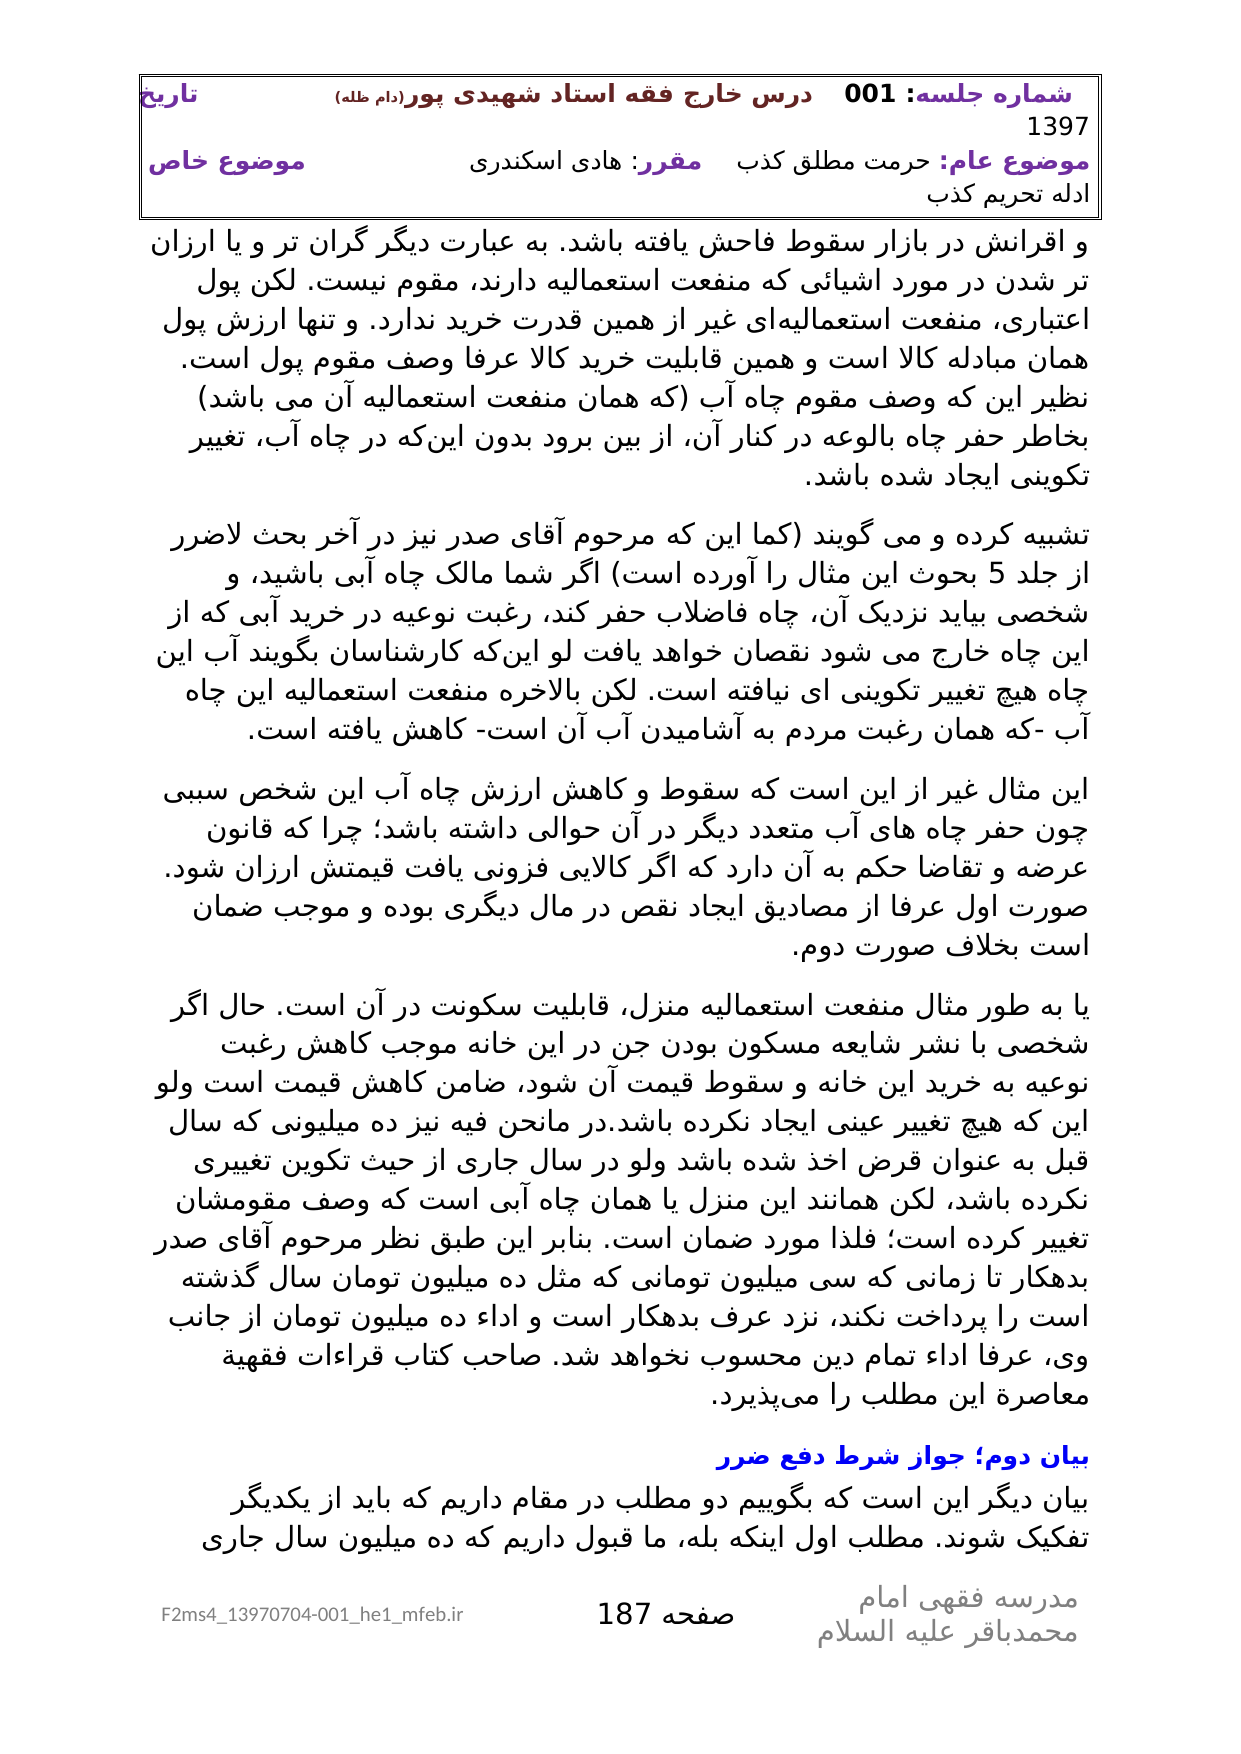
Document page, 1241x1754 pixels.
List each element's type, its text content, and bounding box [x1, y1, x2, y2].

text این مثال غیر از این است که سقوط و کاهش ارزش چاه آب این شخص سببی چون حفر چاه های آب متعدد دیگر در آن حوالی داشته باشد؛ چرا که قانون عرضه و تقاضا حکم به آن دارد که اگر کالایی فزونی یافت قیمتش ارزان شود. صورت اول عرفا از مصادیق ایجاد نقص در مال دیگری بوده و موجب ضمان است بخلاف صورت دوم. [150, 772, 1090, 962]
text یا به طور مثال منفعت استعمالیه‌ منزل، قابلیت سکونت در آن است. حال اگر شخصی با نشر شایعه مسکون بودن جن در این خانه موجب کاهش رغبت نوعیه به خرید این خانه و سقوط قیمت آن شود، ضامن کاهش قیمت است ولو این که هیچ تغییر عینی ایجاد نکرده باشد.در مانحن فیه نیز ده میلیونی که سال قبل به عنوان قرض اخذ شده باشد ولو در سال جاری از حیث تکوین تغییری نکرده باشد، لکن همانند این منزل یا همان چاه آبی است که وصف مقومشان تغییر کرده است؛ فلذا مورد ضمان است. بنابر این طبق نظر مرحوم آقای صدر بدهکار تا زمانی که سی میلیون تومانی که مثل ده میلیون تومان سال گذشته است را پرداخت نکند، نزد عرف بدهکار است و اداء ده میلیون تومان از جانب وی، عرفا اداء تمام دین محسوب نخواهد شد. صاحب کتاب قراءات فقهیة معاصرة این مطلب را می‌‌پذیرد. [150, 988, 1090, 1411]
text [150, 1481, 1090, 1554]
subtitle بیان دوم؛ جواز شرط دفع ضرر [150, 1441, 1090, 1471]
text تشبیه کرده و می گویند (کما این که ‌مرحوم آقای صدر نیز در آخر بحث لاضرر از جلد 5 بحوث این مثال را آورده است) اگر شما مالک چاه آبی باشید، و شخصی بیاید نزدیک آن، چاه فاضلاب حفر کند، رغبت نوعیه در خرید آبی که از این چاه خارج می شود نقصان خواهد یافت لو این‌که کارشناسان بگویند آب این چاه هیچ تغییر تکوینی ای نیافته است. لکن بالاخره منفعت استعمالیه این چاه آب -که همان رغبت مردم به آشامیدن آب آن است- کاهش یافته است. [150, 518, 1090, 746]
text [150, 224, 1090, 492]
